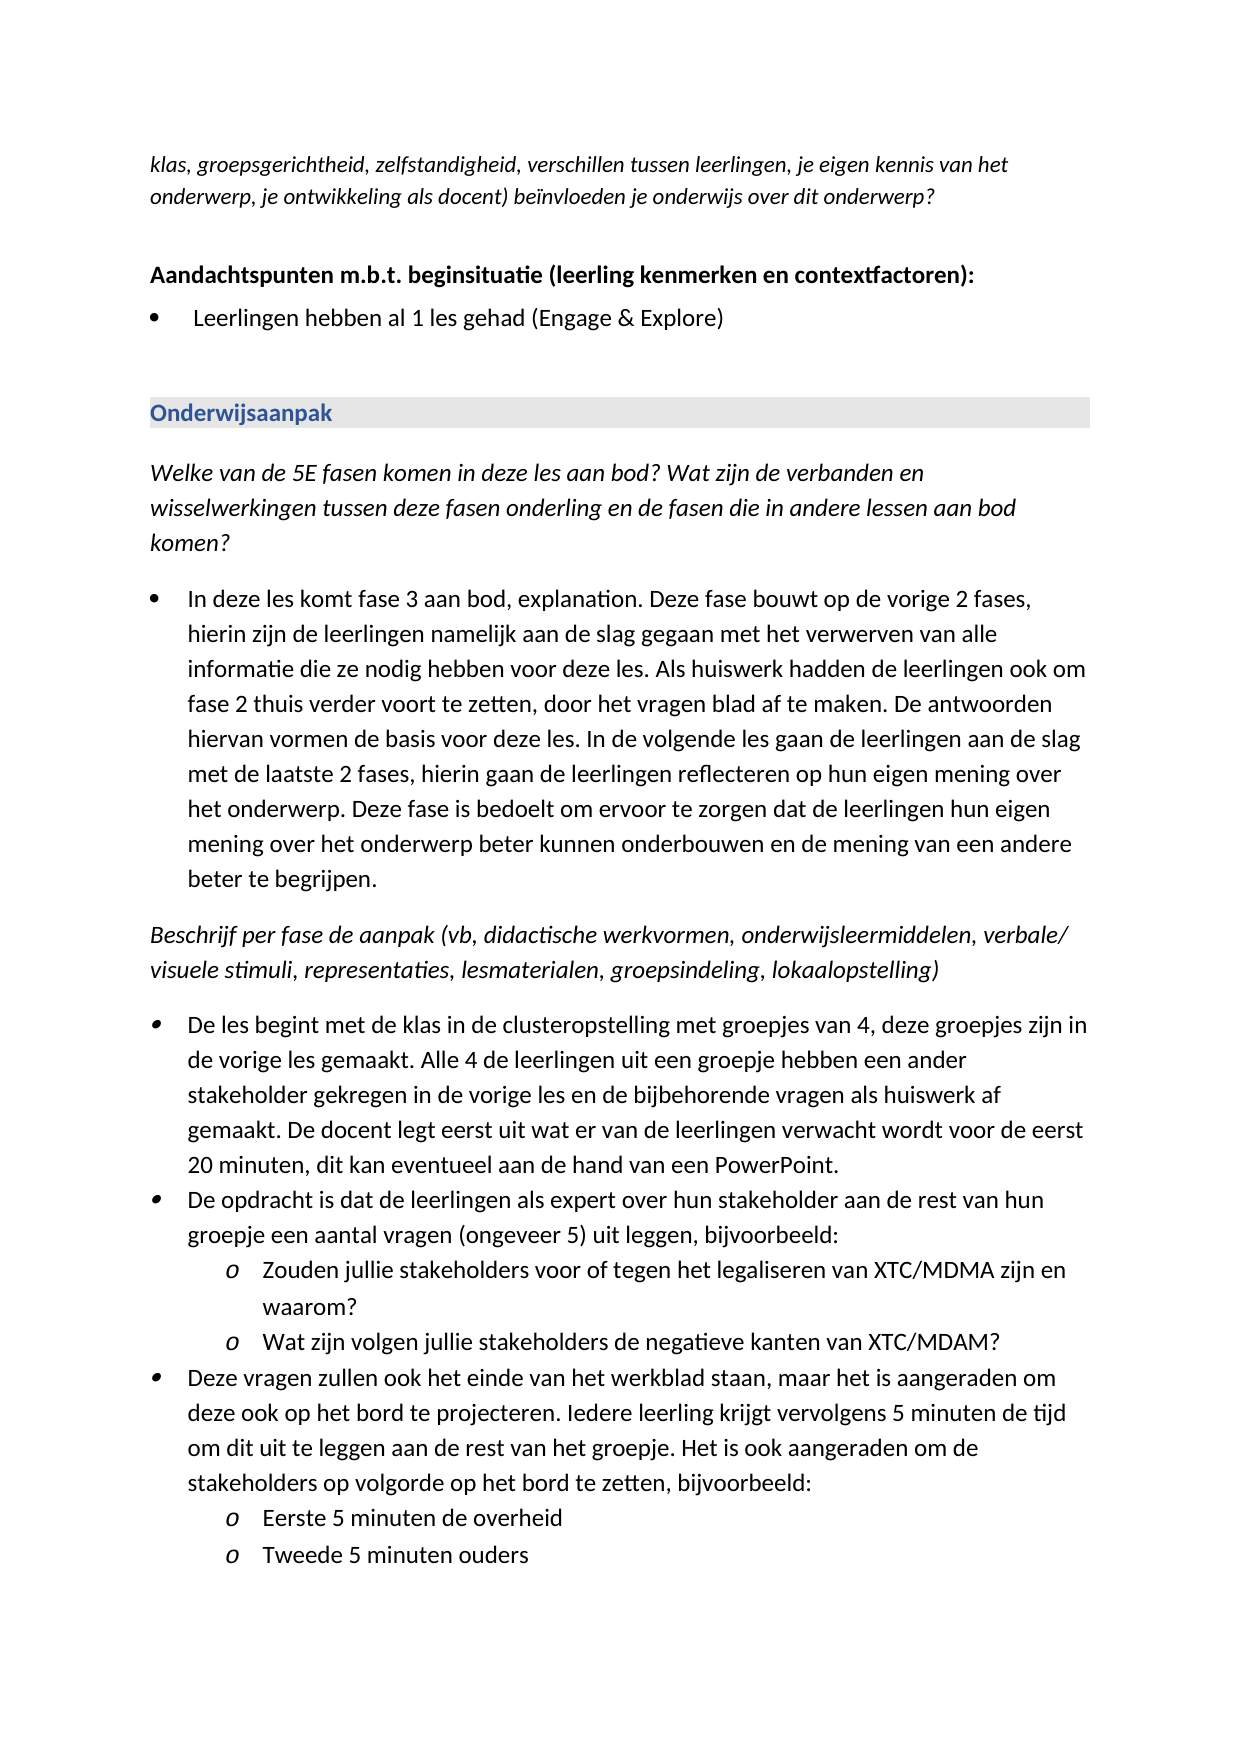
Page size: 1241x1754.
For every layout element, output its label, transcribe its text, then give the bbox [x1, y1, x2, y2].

text Welke van de 5E fasen komen in deze les aan bod? Wat zijn de verbanden en wisselwerkingen tussen deze fasen onderling en de fasen die in andere lessen aan bod komen? [150, 457, 1090, 558]
list In deze les komt fase 3 aan bod, explanation. Deze fase bouwt op de vorige 2 fases, hierin zijn de leerlingen namelijk aan de slag gegaan met het verwerven van alle informatie die ze nodig hebben voor deze les. Als huiswerk hadden de leerlingen ook om fase 2 thuis verder voort te zetten, door het vragen blad af te maken. De antwoorden hiervan vormen de basis voor deze les. In de volgende les gaan de leerlingen aan de slag met de laatste 2 fases, hierin gaan de leerlingen reflecteren op hun eigen mening over het onderwerp. Deze fase is bedoelt om ervoor te zorgen dat de leerlingen hun eigen mening over het onderwerp beter kunnen onderbouwen en de mening van een andere beter te begrijpen. [150, 583, 1090, 893]
list Tweede 5 minuten ouders [225, 1539, 1090, 1571]
subtitle Aandachtspunten m.b.t. beginsituatie (leerling kenmerken en contextfactoren): [150, 259, 1090, 289]
list Leerlingen hebben al 1 les gehad (Engage & Explore) [150, 302, 1090, 333]
text Beschrijf per fase de aanpak (vb, didactische werkvormen, onderwijsleermiddelen, verbale/ visuele stimuli, representaties, lesmaterialen, groepsindeling, lokaalopstelling) [150, 919, 1090, 984]
subtitle Onderwijsaanpak [150, 397, 1090, 428]
list Wat zijn volgen jullie stakeholders de negatieve kanten van XTC/MDAM? [225, 1326, 1090, 1358]
list De les begint met de klas in de clusteropstelling met groepjes van 4, deze groepjes zijn in de vorige les gemaakt. Alle 4 de leerlingen uit een groepje hebben een ander stakeholder gekregen in de vorige les en de bijbehorende vragen als huiswerk af gemaakt. De docent legt eerst uit wat er van de leerlingen verwacht wordt voor de eerst 20 minuten, dit kan eventueel aan de hand van een PowerPoint. [150, 1009, 1090, 1180]
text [150, 150, 1090, 210]
list Deze vragen zullen ook het einde van het werkblad staan, maar het is aangeraden om deze ook op het bord te projecteren. Iedere leerling krijgt vervolgens 5 minuten de tijd om dit uit te leggen aan de rest van het groepje. Het is ook aangeraden om de stakeholders op volgorde op het bord te zetten, bijvoorbeeld: [150, 1362, 1090, 1498]
list Zouden jullie stakeholders voor of tegen het legaliseren van XTC/MDMA zijn en waarom? [225, 1254, 1090, 1321]
list Eerste 5 minuten de overheid [225, 1502, 1090, 1534]
list De opdracht is dat de leerlingen als expert over hun stakeholder aan de rest van hun groepje een aantal vragen (ongeveer 5) uit leggen, bijvoorbeeld: [150, 1184, 1090, 1250]
